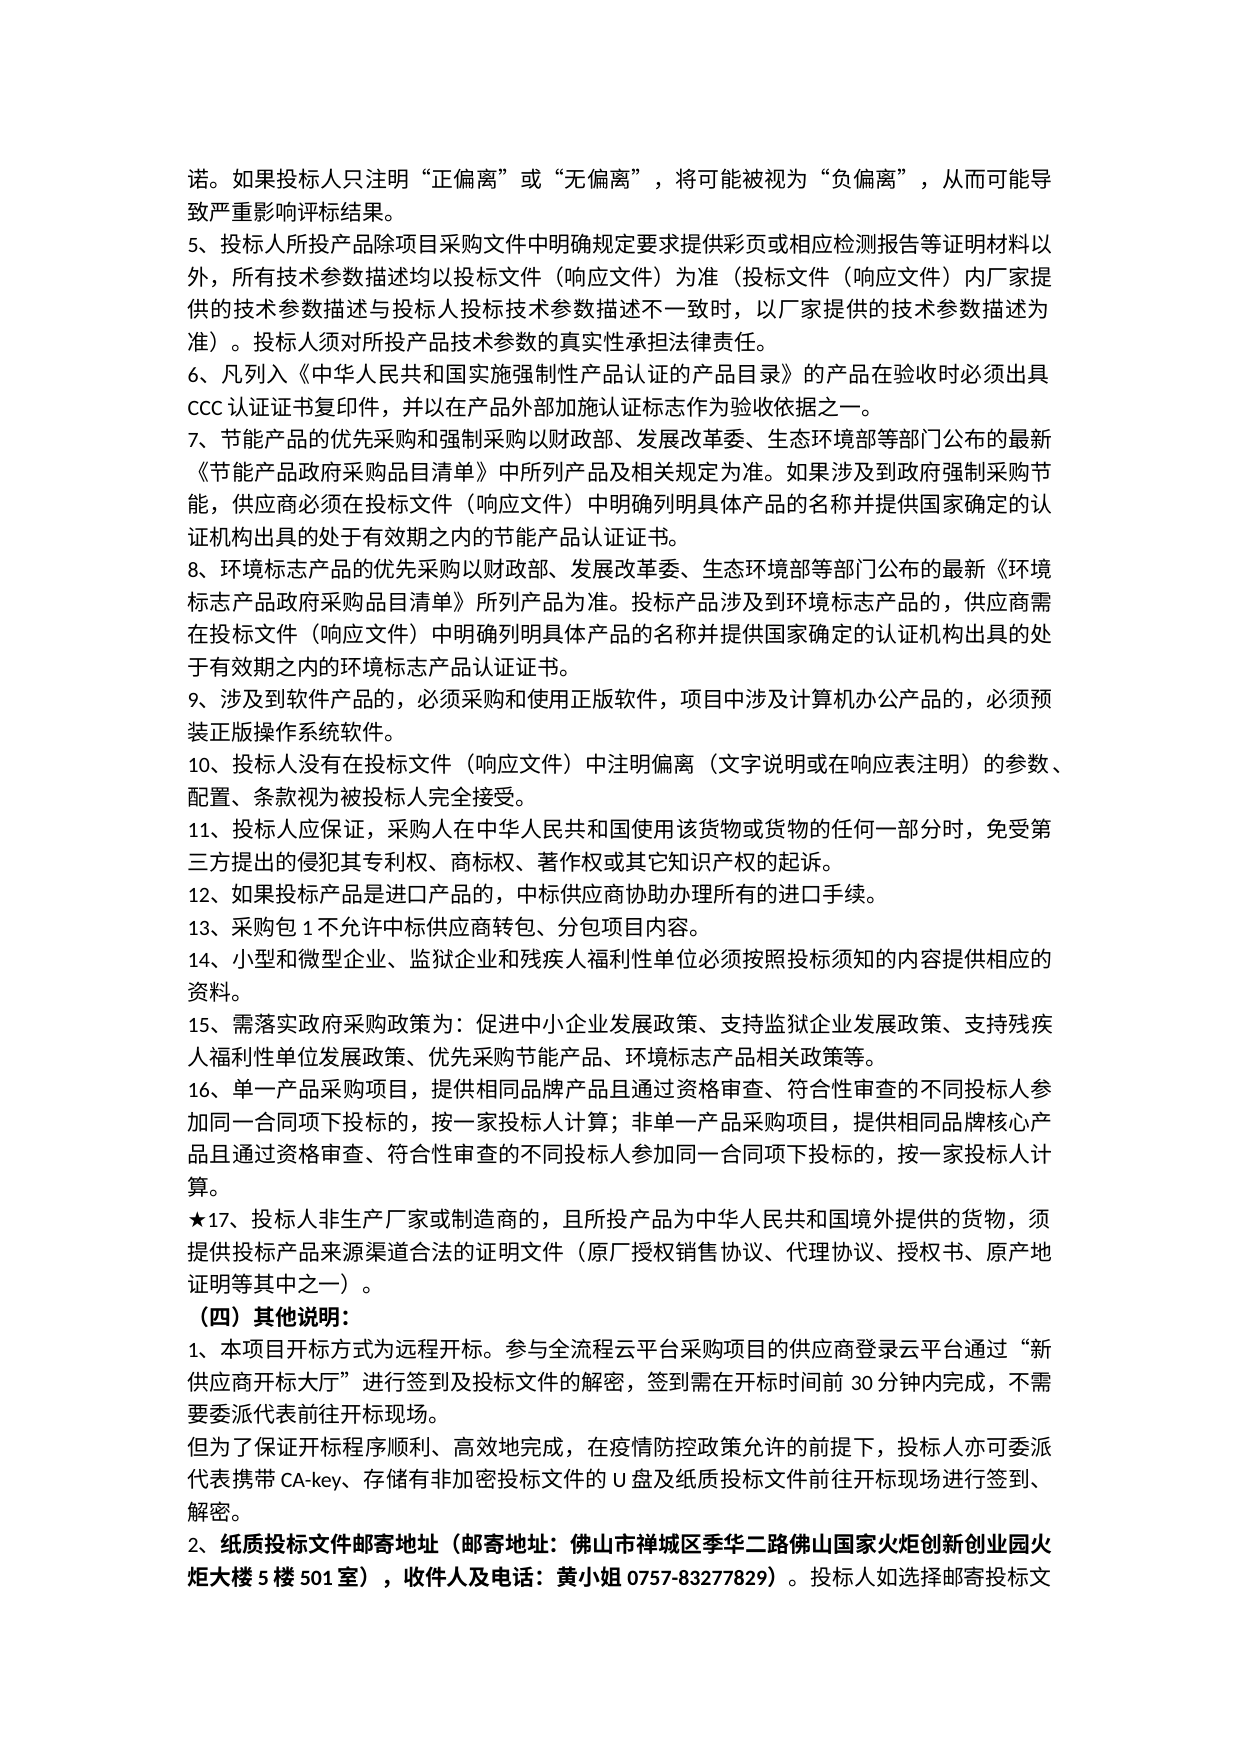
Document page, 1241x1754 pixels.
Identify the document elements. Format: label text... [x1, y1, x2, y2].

text 7、节能产品的优先采购和强制采购以财政部、发展改革委、生态环境部等部门公布的最新《节能产品政府采购品目清单》中所列产品及相关规定为准。如果涉及到政府强制采购节能，供应商必须在投标文件（响应文件）中明确列明具体产品的名称并提供国家确定的认证机构出具的处于有效期之内的节能产品认证证书。 [187, 422, 1053, 552]
text （四）其他说明： [187, 1299, 1053, 1332]
text 14、小型和微型企业、监狱企业和残疾人福利性单位必须按照投标须知的内容提供相应的资料。 [187, 942, 1053, 1007]
text 13、采购包1不允许中标供应商转包、分包项目内容。 [187, 909, 1053, 942]
text 12、如果投标产品是进口产品的，中标供应商协助办理所有的进口手续。 [187, 877, 1053, 909]
text ★17、投标人非生产厂家或制造商的，且所投产品为中华人民共和国境外提供的货物，须提供投标产品来源渠道合法的证明文件（原厂授权销售协议、代理协议、授权书、原产地证明等其中之一）。 [187, 1202, 1053, 1299]
text 6、凡列入《中华人民共和国实施强制性产品认证的产品目录》的产品在验收时必须出具CCC认证证书复印件，并以在产品外部加施认证标志作为验收依据之一。 [187, 357, 1053, 422]
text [187, 1527, 1053, 1592]
text 15、需落实政府采购政策为：促进中小企业发展政策、支持监狱企业发展政策、支持残疾人福利性单位发展政策、优先采购节能产品、环境标志产品相关政策等。 [187, 1007, 1053, 1072]
text 9、涉及到软件产品的，必须采购和使用正版软件，项目中涉及计算机办公产品的，必须预装正版操作系统软件。 [187, 682, 1053, 747]
text 5、投标人所投产品除项目采购文件中明确规定要求提供彩页或相应检测报告等证明材料以外，所有技术参数描述均以投标文件（响应文件）为准（投标文件（响应文件）内厂家提供的技术参数描述与投标人投标技术参数描述不一致时，以厂家提供的技术参数描述为准）。投标人须对所投产品技术参数的真实性承担法律责任。 [187, 227, 1053, 357]
text 16、单一产品采购项目，提供相同品牌产品且通过资格审查、符合性审查的不同投标人参加同一合同项下投标的，按一家投标人计算；非单一产品采购项目，提供相同品牌核心产品且通过资格审查、符合性审查的不同投标人参加同一合同项下投标的，按一家投标人计算。 [187, 1072, 1053, 1202]
text 8、环境标志产品的优先采购以财政部、发展改革委、生态环境部等部门公布的最新《环境标志产品政府采购品目清单》所列产品为准。投标产品涉及到环境标志产品的，供应商需在投标文件（响应文件）中明确列明具体产品的名称并提供国家确定的认证机构出具的处于有效期之内的环境标志产品认证证书。 [187, 552, 1053, 682]
text 1、本项目开标方式为远程开标。参与全流程云平台采购项目的供应商登录云平台通过“新供应商开标大厅”进行签到及投标文件的解密，签到需在开标时间前30分钟内完成，不需要委派代表前往开标现场。 [187, 1332, 1053, 1429]
text 11、投标人应保证，采购人在中华人民共和国使用该货物或货物的任何一部分时，免受第三方提出的侵犯其专利权、商标权、著作权或其它知识产权的起诉。 [187, 812, 1053, 877]
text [187, 162, 1053, 227]
text 但为了保证开标程序顺利、高效地完成，在疫情防控政策允许的前提下，投标人亦可委派代表携带CA-key、存储有非加密投标文件的U盘及纸质投标文件前往开标现场进行签到、解密。 [187, 1429, 1053, 1527]
text 10、投标人没有在投标文件（响应文件）中注明偏离（文字说明或在响应表注明）的参数、配置、条款视为被投标人完全接受。 [187, 747, 1053, 812]
